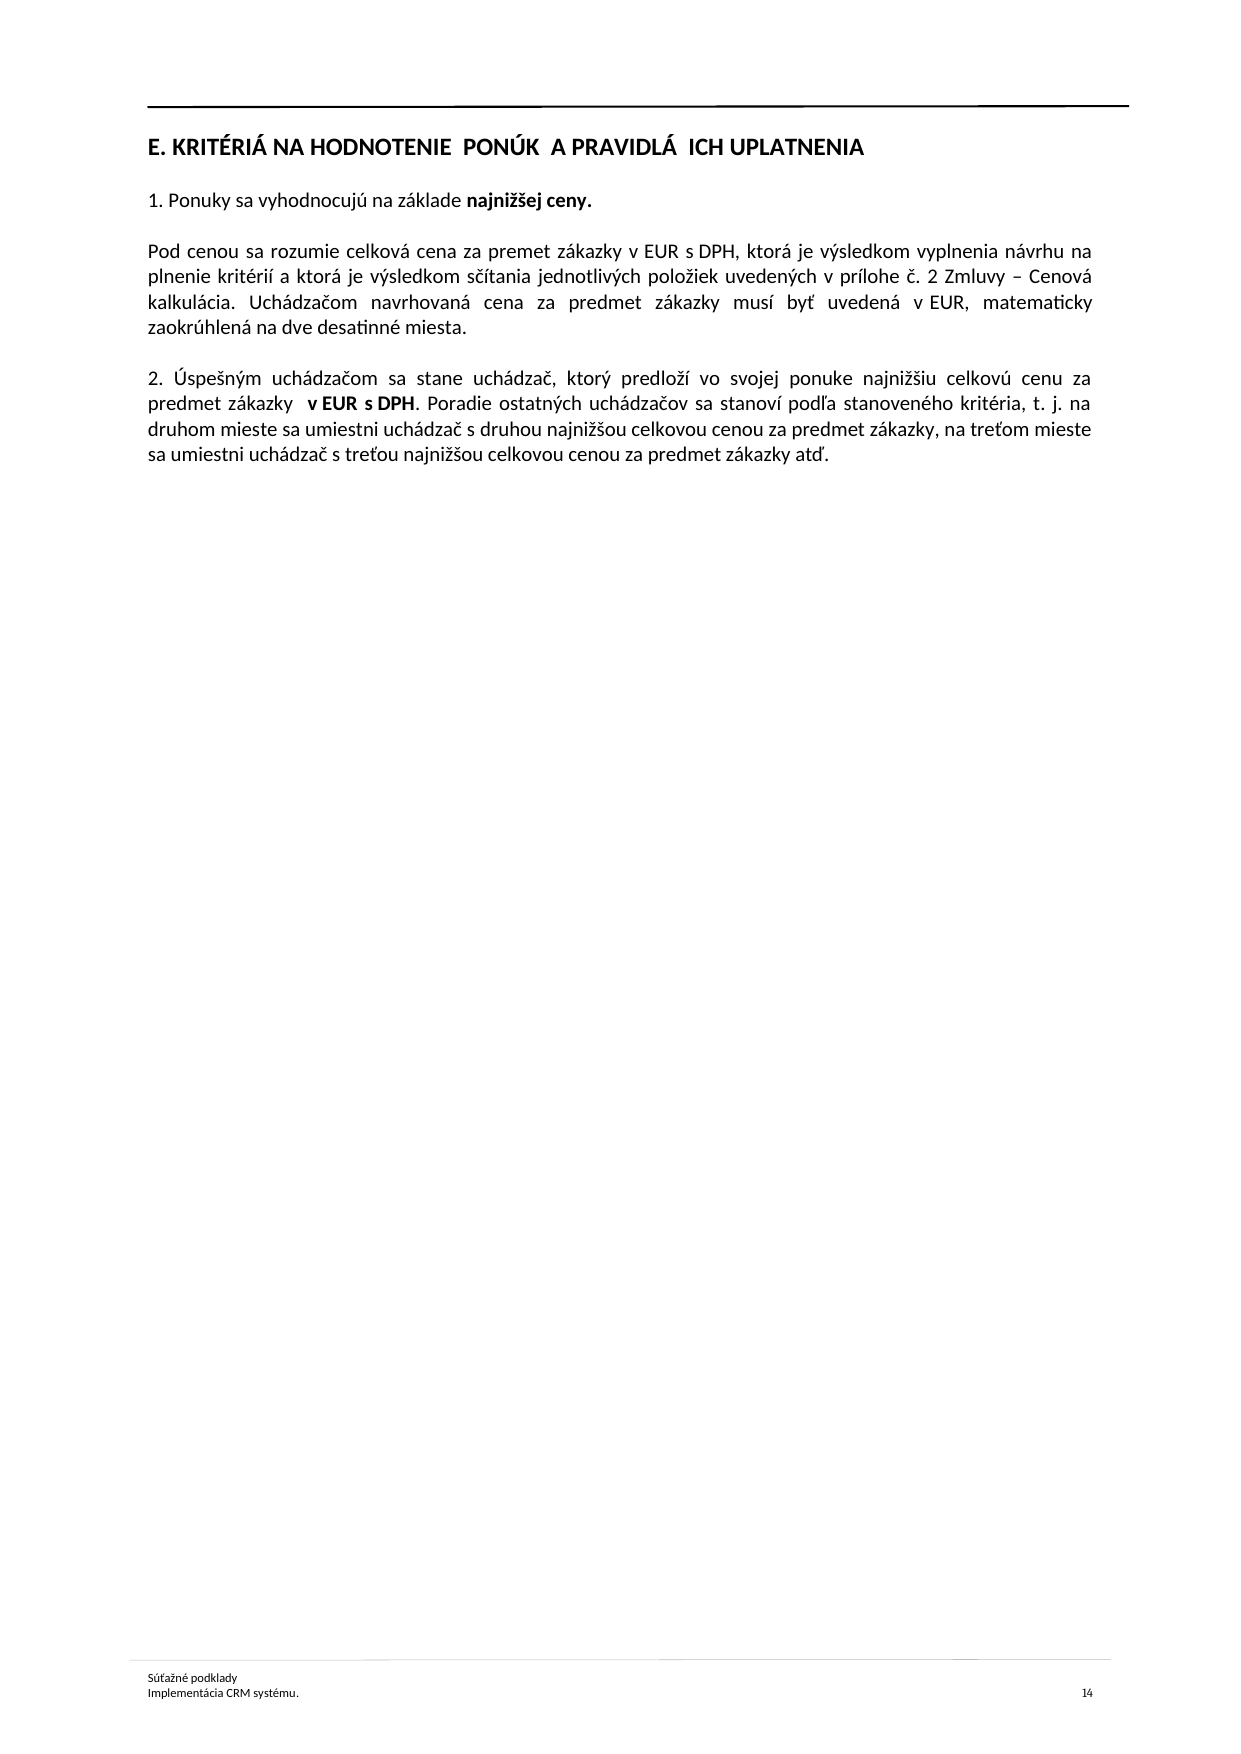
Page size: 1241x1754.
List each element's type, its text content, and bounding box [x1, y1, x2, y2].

text 2. Úspešným uchádzačom sa stane uchádzač, ktorý predloží vo svojej ponuke najnižšiu celkovú cenu za predmet zákazky v EUR s DPH. Poradie ostatných uchádzačov sa stanoví podľa stanoveného kritéria, t. j. na druhom mieste sa umiestni uchádzač s druhou najnižšou celkovou cenou za predmet zákazky, na treťom mieste sa umiestni uchádzač s treťou najnižšou celkovou cenou za predmet zákazky atď. [148, 365, 1092, 467]
text 1. Ponuky sa vyhodnocujú na základe najnižšej ceny. [148, 187, 1092, 213]
text Pod cenou sa rozumie celková cena za premet zákazky v EUR s DPH, ktorá je výsledkom vyplnenia návrhu na plnenie kritérií a ktorá je výsledkom sčítania jednotlivých položiek uvedených v prílohe č. 2 Zmluvy – Cenová kalkulácia. Uchádzačom navrhovaná cena za predmet zákazky musí byť uvedená v EUR, matematicky zaokrúhlená na dve desatinné miesta. [148, 238, 1092, 340]
text E. KRITÉRIÁ NA HODNOTENIE PONÚK A PRAVIDLÁ ICH UPLATNENIA [148, 131, 1092, 162]
